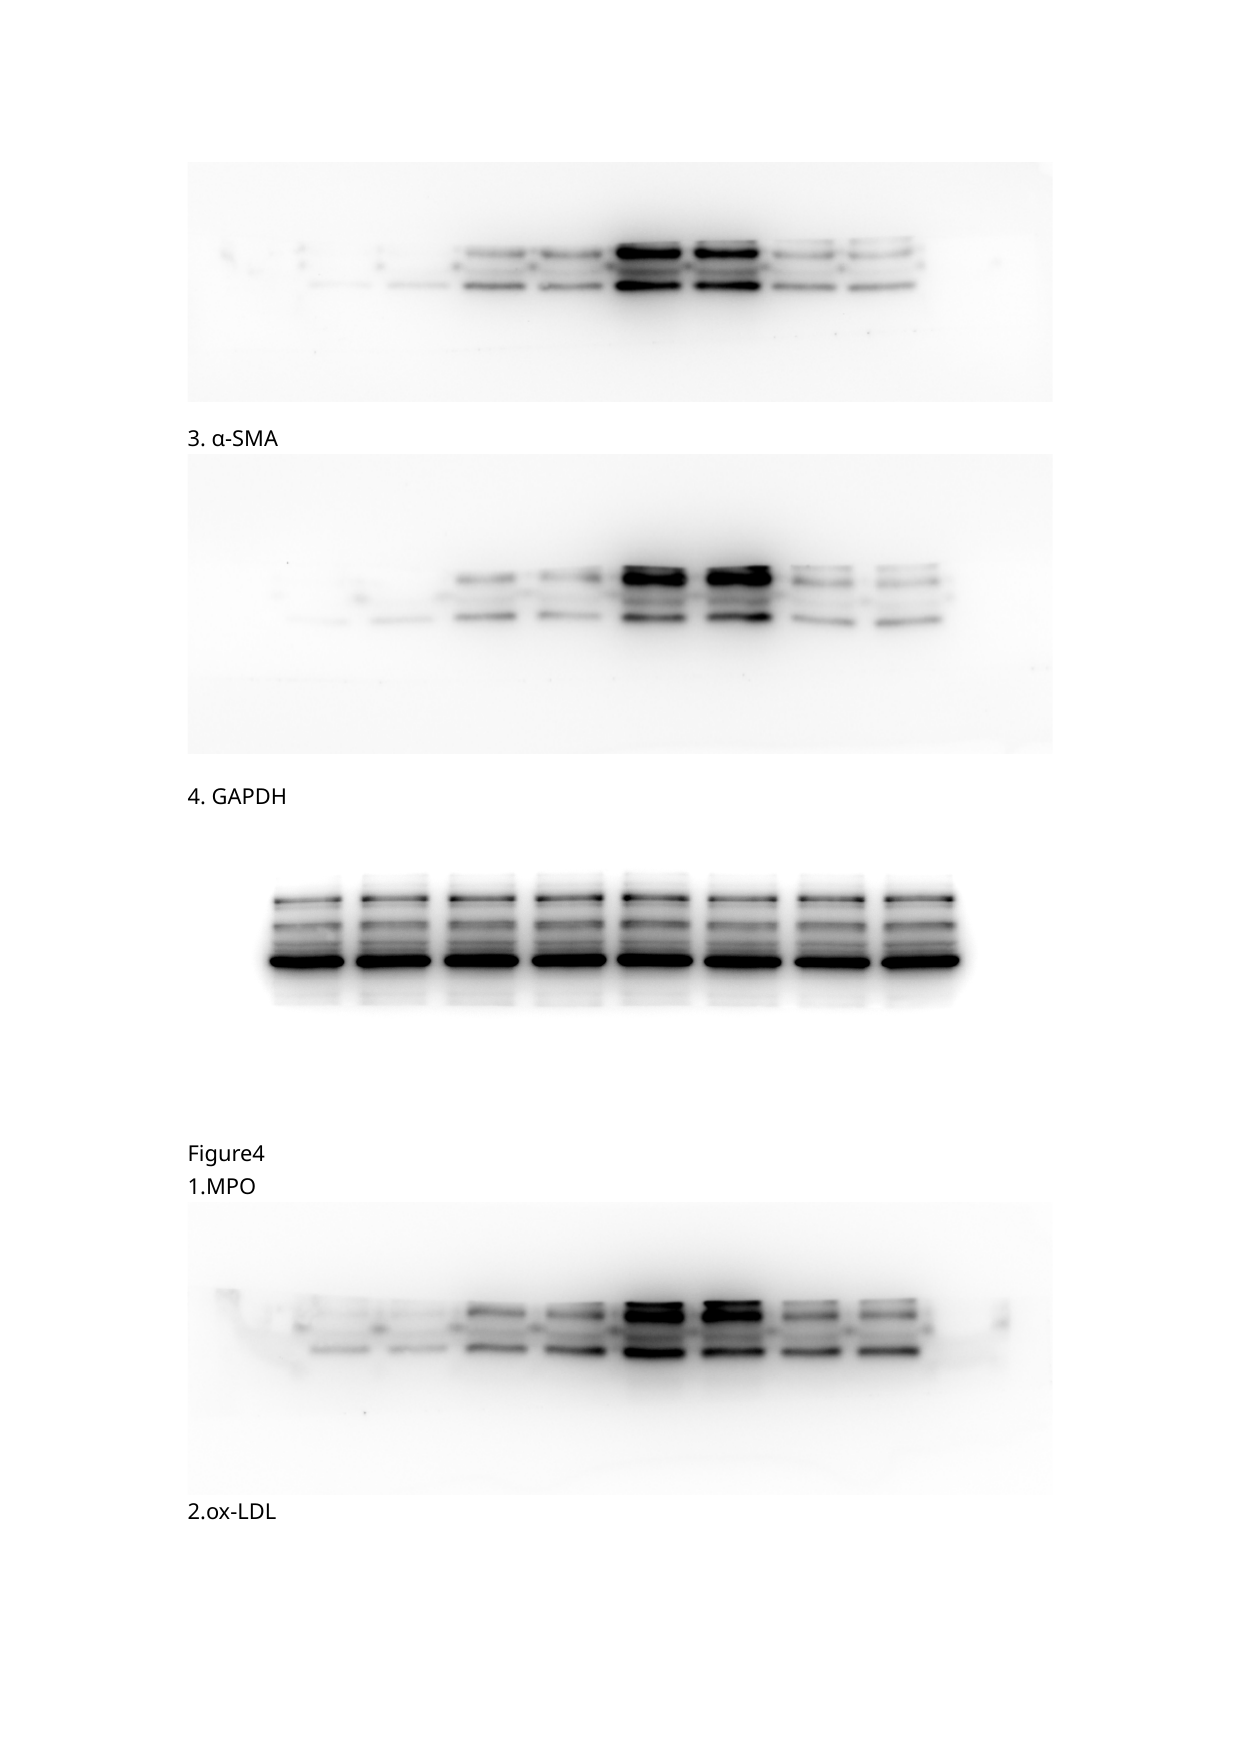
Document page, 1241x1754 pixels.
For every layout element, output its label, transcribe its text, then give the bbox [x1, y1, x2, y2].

text 2.ox-LDL [187, 1495, 1053, 1527]
picture [187, 812, 1053, 1084]
text 1.MPO [187, 1169, 1053, 1202]
text 4. GAPDH [187, 779, 1053, 812]
picture [187, 1202, 1053, 1495]
picture [187, 162, 1053, 402]
picture [187, 454, 1053, 754]
text Figure4 [187, 1137, 1053, 1169]
text 3. α-SMA [187, 422, 1053, 454]
